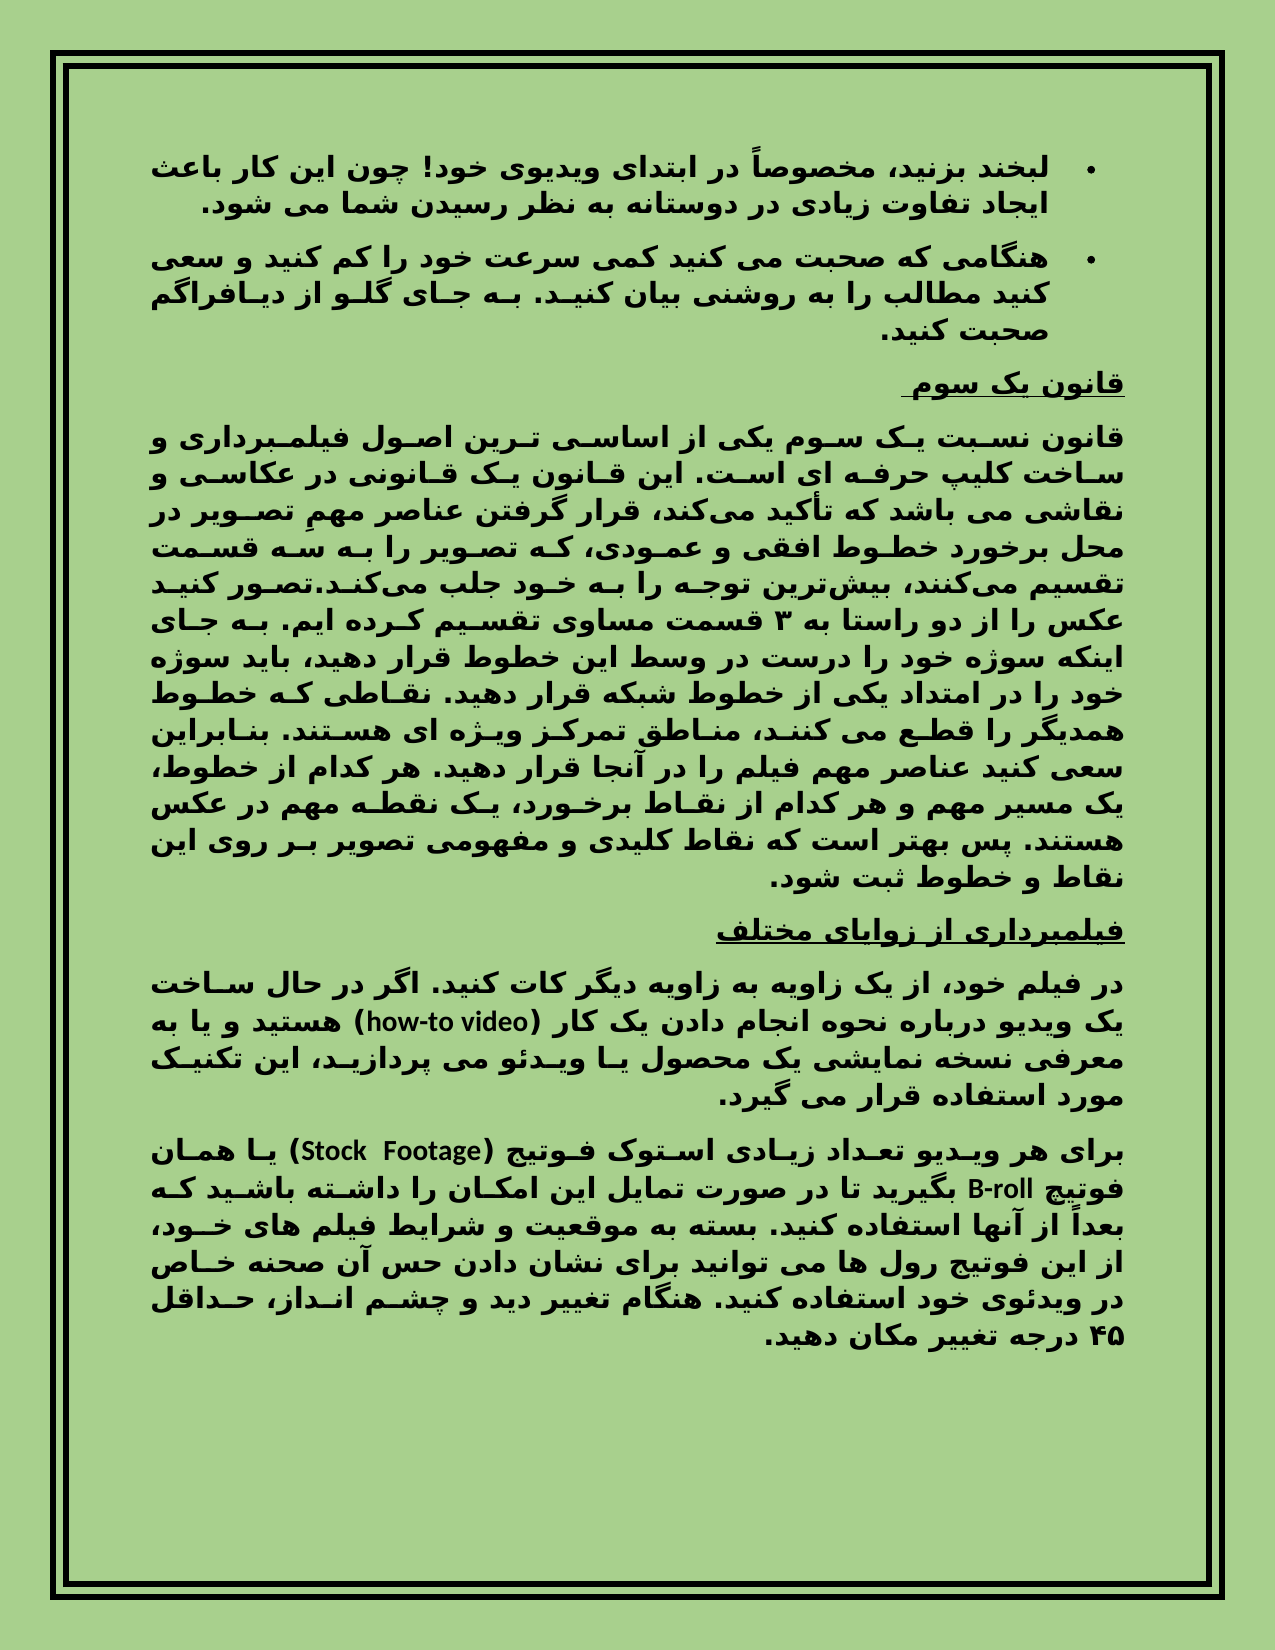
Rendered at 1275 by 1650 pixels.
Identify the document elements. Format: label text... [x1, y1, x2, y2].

list هنگامی که صحبت می کنید کمی سرعت خود را کم کنید و سعی کنید مطالب را به روشنی بیان کنید. به جای گلو از دیافراگم صحبت کنید. [150, 240, 1087, 347]
text قانون یک سوم [150, 367, 1125, 401]
text برای هر ویدیو تعداد زیادی استوک فوتیج (Stock Footage) یا همان فوتیچ B-roll بگیرید تا در صورت تمایل این امکان را داشته باشید که بعداً از آنها استفاده کنید. بسته به موقعیت و شرایط فیلم های خود، از این فوتیج رول ها می توانید برای نشان دادن حس آن صحنه خاص در ویدئوی خود استفاده کنید. هنگام تغییر دید و چشم انداز، حداقل ۴۵ درجه تغییر مکان دهید. [150, 1132, 1125, 1352]
list لبخند بزنید، مخصوصاً در ابتدای ویدیوی خود! چون این کار باعث ایجاد تفاوت زیادی در دوستانه به نظر رسیدن شما می شود. [150, 150, 1087, 221]
text قانون نسبت یک سوم یکی از اساسی ترین اصول فیلمبرداری و ساخت کلیپ حرفه ای است. این قانون یک قانونی در عکاسی و نقاشی می باشد که تأکید می‌کند، قرار گرفتن عناصر مهمِ تصویر در محل برخورد خطوط افقی و عمودی، که تصویر را به سه قسمت تقسیم می‌کنند، بیش‌ترین توجه را به خود جلب می‌کند.تصور کنید عکس را از دو راستا به ۳ قسمت مساوی تقسیم کرده ایم. به جای اینکه سوژه خود را درست در وسط این خطوط قرار دهید، باید سوژه خود را در امتداد یکی از خطوط شبکه قرار دهید. نقاطی که خطوط همدیگر را قطع می کنند، مناطق تمرکز ویژه ای هستند. بنابراین سعی کنید عناصر مهم فیلم را در آنجا قرار دهید. هر کدام از خطوط، یک مسیر مهم و هر کدام از نقاط برخورد، یک نقطه مهم در عکس هستند. پس بهتر است که نقاط کلیدی و مفهومی تصویر بر روی این نقاط و خطوط ثبت شود. [150, 420, 1125, 894]
text فیلمبرداری از زوایای مختلف [150, 913, 1125, 947]
text در فیلم خود، از یک زاویه به زاویه دیگر کات کنید. اگر در حال ساخت یک ویدیو درباره نحوه انجام دادن یک کار (how-to video) هستید و یا به معرفی نسخه نمایشی یک محصول یا ویدئو می پردازید، این تکنیک مورد استفاده قرار می گیرد. [150, 967, 1125, 1112]
